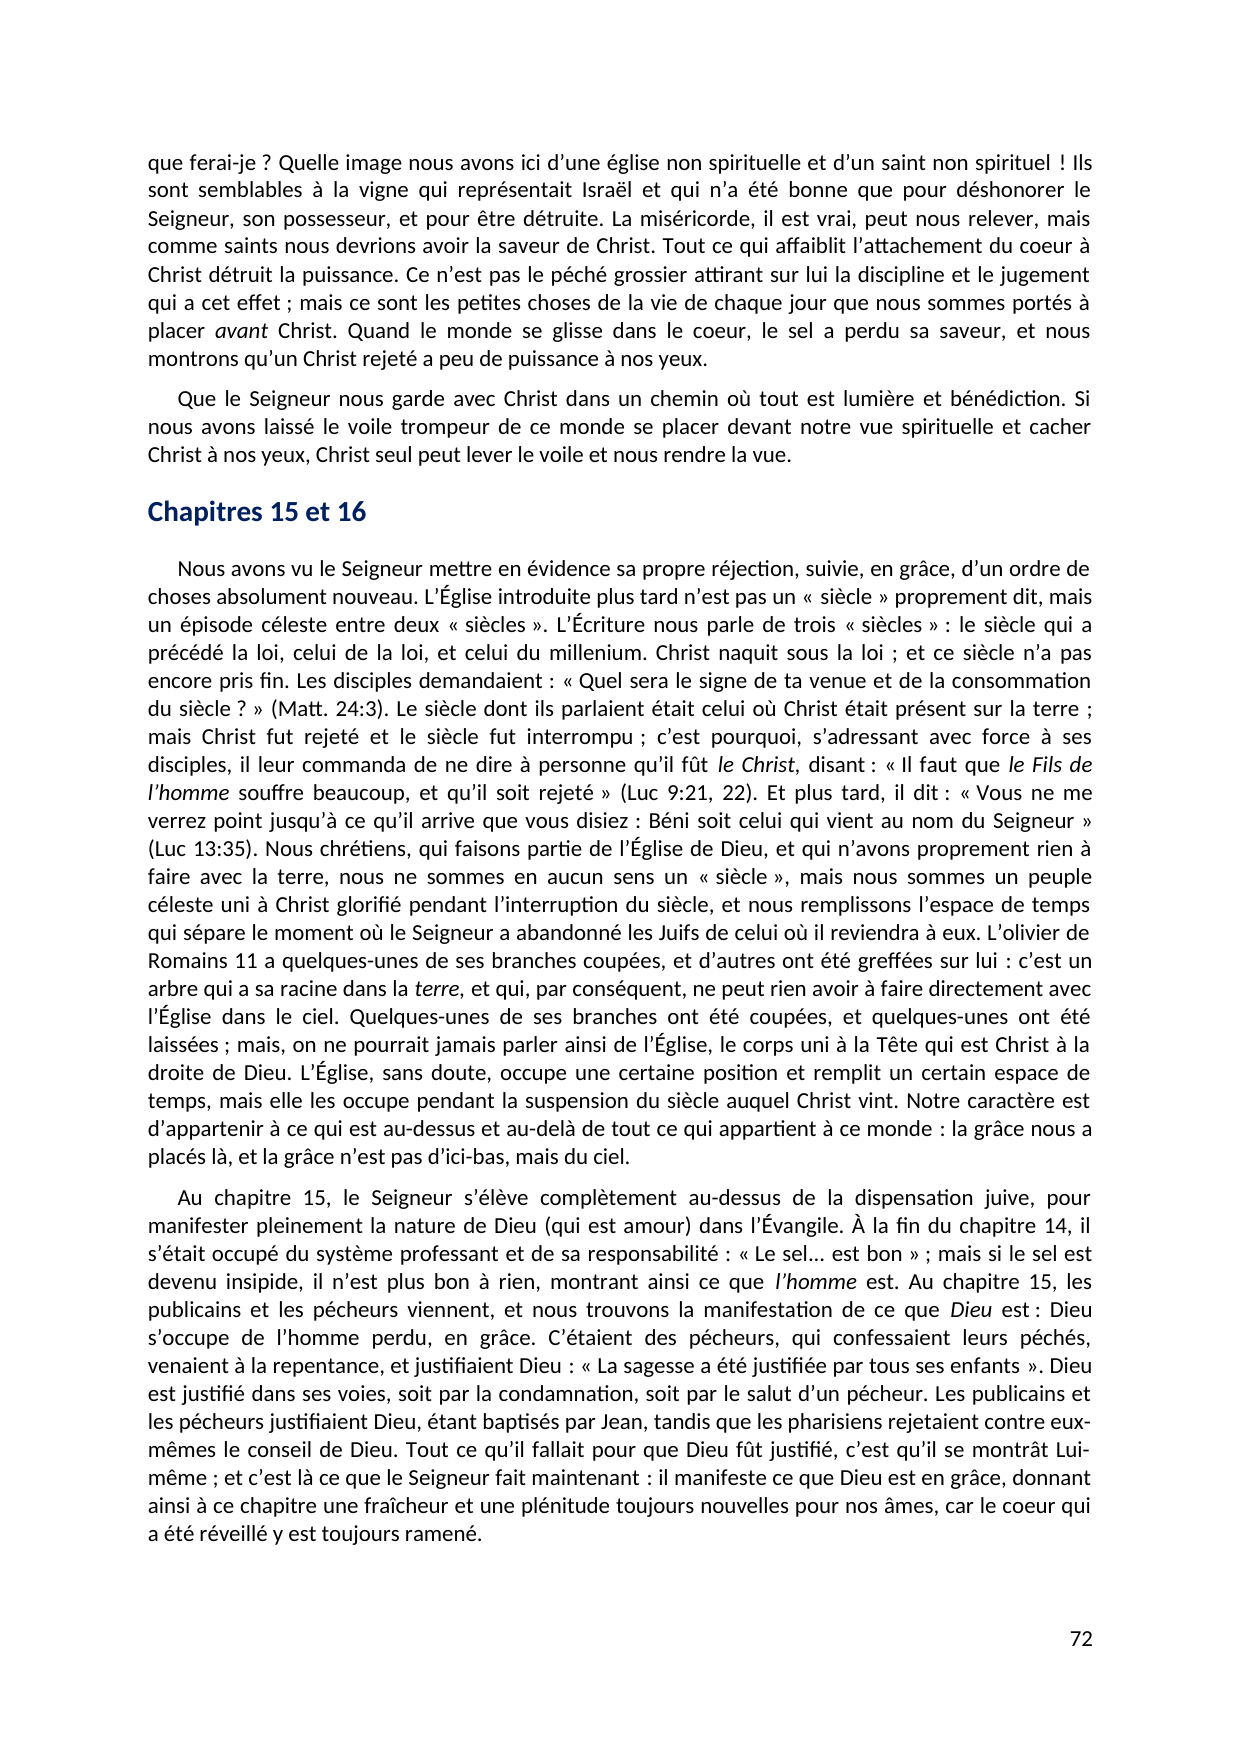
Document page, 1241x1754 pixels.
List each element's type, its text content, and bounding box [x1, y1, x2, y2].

text Nous avons vu le Seigneur mettre en évidence sa propre réjection, suivie, en grâce, d’un ordre de choses absolument nouveau. L’Église introduite plus tard n’est pas un « siècle » proprement dit, mais un épisode céleste entre deux « siècles ». L’Écriture nous parle de trois « siècles » : le siècle qui a précédé la loi, celui de la loi, et celui du millenium. Christ naquit sous la loi ; et ce siècle n’a pas encore pris fin. Les disciples demandaient : « Quel sera le signe de ta venue et de la consommation du siècle ? » (Matt. 24:3). Le siècle dont ils parlaient était celui où Christ était présent sur la terre ; mais Christ fut rejeté et le siècle fut interrompu ; c’est pourquoi, s’adressant avec force à ses disciples, il leur commanda de ne dire à personne qu’il fût le Christ, disant : « Il faut que le Fils de l’homme souffre beaucoup, et qu’il soit rejeté » (Luc 9:21, 22). Et plus tard, il dit : « Vous ne me verrez point jusqu’à ce qu’il arrive que vous disiez : Béni soit celui qui vient au nom du Seigneur » (Luc 13:35). Nous chrétiens, qui faisons partie de l’Église de Dieu, et qui n’avons proprement rien à faire avec la terre, nous ne sommes en aucun sens un « siècle », mais nous sommes un peuple céleste uni à Christ glorifié pendant l’interruption du siècle, et nous remplissons l’espace de temps qui sépare le moment où le Seigneur a abandonné les Juifs de celui où il reviendra à eux. L’olivier de Romains 11 a quelques-unes de ses branches coupées, et d’autres ont été greffées sur lui : c’est un arbre qui a sa racine dans la terre, et qui, par conséquent, ne peut rien avoir à faire directement avec l’Église dans le ciel. Quelques-unes de ses branches ont été coupées, et quelques-unes ont été laissées ; mais, on ne pourrait jamais parler ainsi de l’Église, le corps uni à la Tête qui est Christ à la droite de Dieu. L’Église, sans doute, occupe une certaine position et remplit un certain espace de temps, mais elle les occupe pendant la suspension du siècle auquel Christ vint. Notre caractère est d’appartenir à ce qui est au-dessus et au-delà de tout ce qui appartient à ce monde : la grâce nous a placés là, et la grâce n’est pas d’ici-bas, mais du ciel. [148, 554, 1093, 1170]
subtitle Chapitres 15 et 16 [148, 493, 1093, 529]
text Que le Seigneur nous garde avec Christ dans un chemin où tout est lumière et bénédiction. Si nous avons laissé le voile trompeur de ce monde se placer devant notre vue spirituelle et cacher Christ à nos yeux, Christ seul peut lever le voile et nous rendre la vue. [148, 384, 1093, 468]
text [148, 148, 1093, 372]
text Au chapitre 15, le Seigneur s’élève complètement au-dessus de la dispensation juive, pour manifester pleinement la nature de Dieu (qui est amour) dans l’Évangile. À la fin du chapitre 14, il s’était occupé du système professant et de sa responsabilité : « Le sel... est bon » ; mais si le sel est devenu insipide, il n’est plus bon à rien, montrant ainsi ce que l’homme est. Au chapitre 15, les publicains et les pécheurs viennent, et nous trouvons la manifestation de ce que Dieu est : Dieu s’occupe de l’homme perdu, en grâce. C’étaient des pécheurs, qui confessaient leurs péchés, venaient à la repentance, et justifiaient Dieu : « La sagesse a été justifiée par tous ses enfants ». Dieu est justifié dans ses voies, soit par la condamnation, soit par le salut d’un pécheur. Les publicains et les pécheurs justifiaient Dieu, étant baptisés par Jean, tandis que les pharisiens rejetaient contre eux-mêmes le conseil de Dieu. Tout ce qu’il fallait pour que Dieu fût justifié, c’est qu’il se montrât Lui-même ; et c’est là ce que le Seigneur fait maintenant : il manifeste ce que Dieu est en grâce, donnant ainsi à ce chapitre une fraîcheur et une plénitude toujours nouvelles pour nos âmes, car le coeur qui a été réveillé y est toujours ramené. [148, 1183, 1093, 1547]
